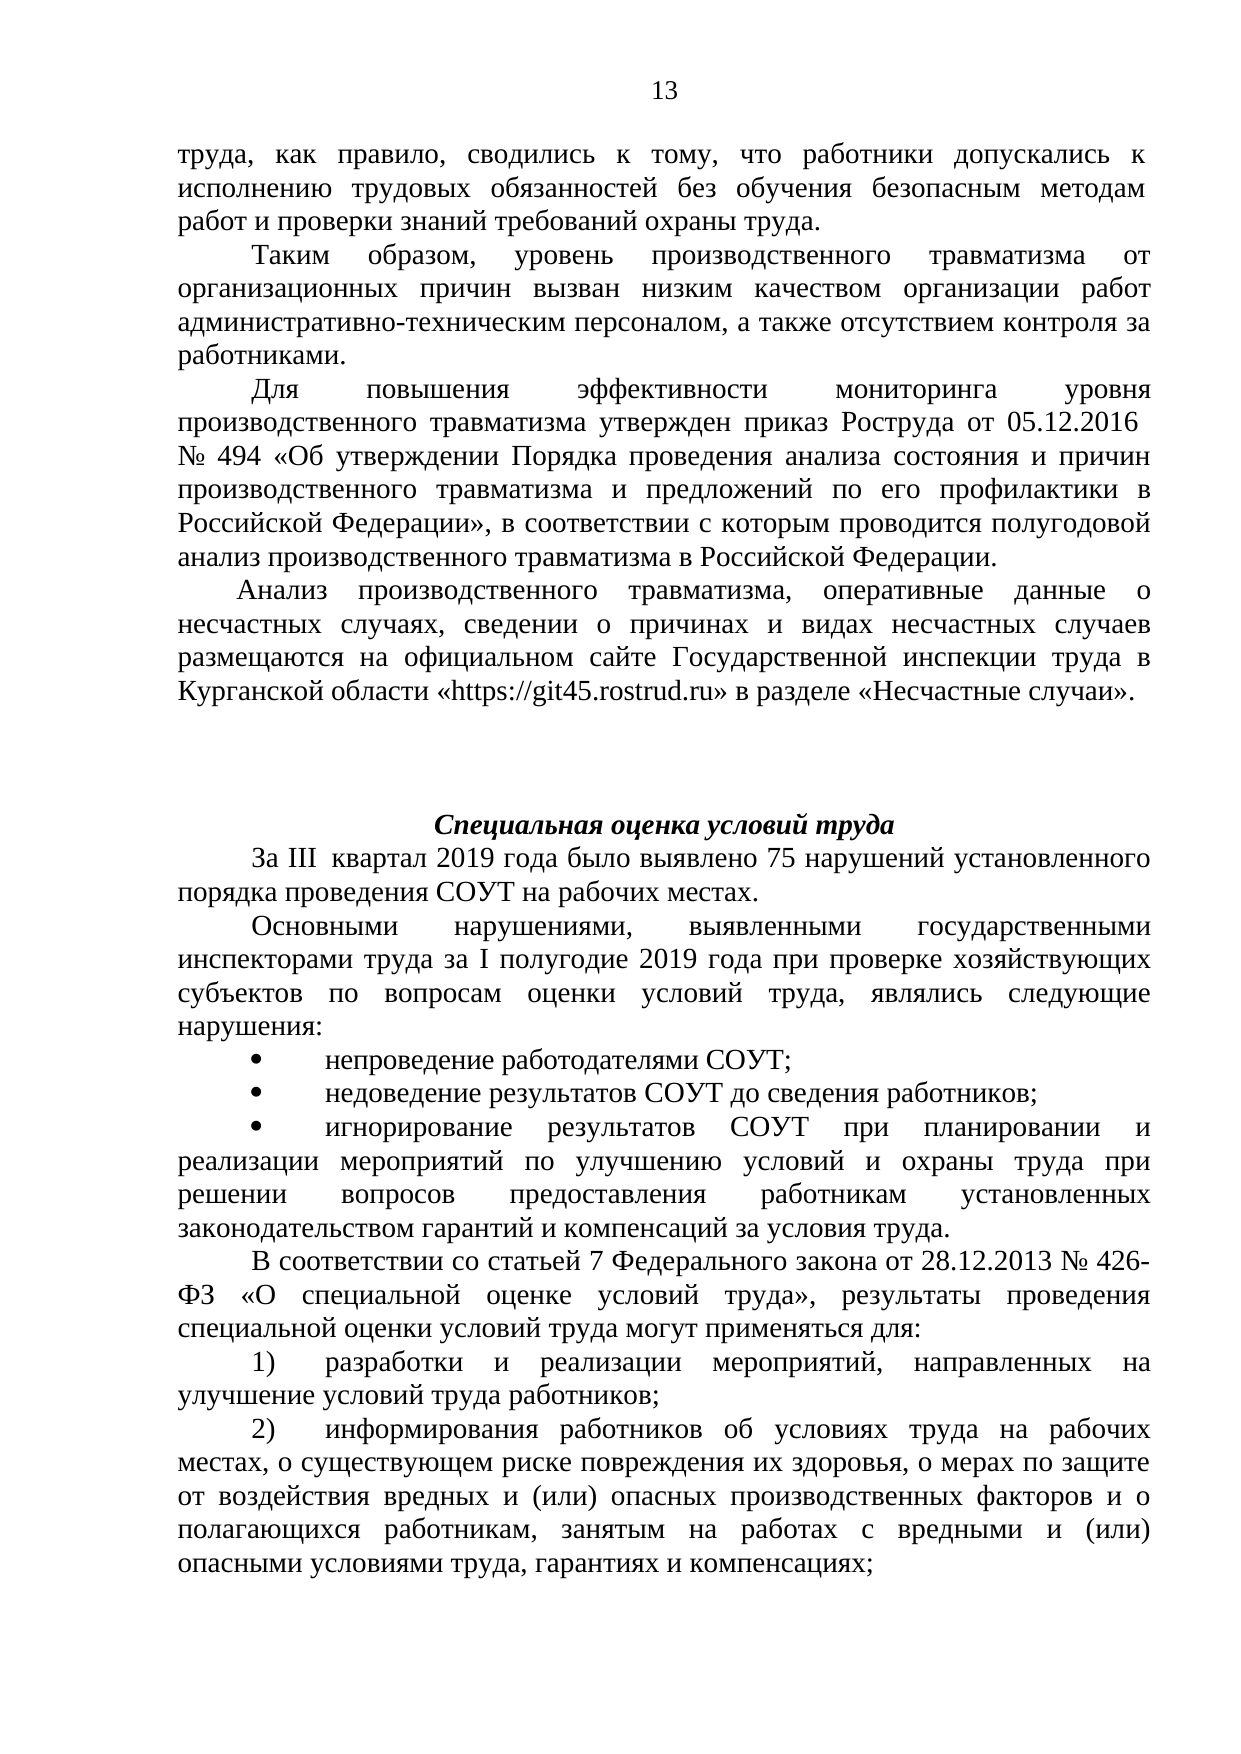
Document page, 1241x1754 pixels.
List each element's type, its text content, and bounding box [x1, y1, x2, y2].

text За III квартал 2019 года было выявлено 75 нарушений установленного порядка проведения СОУТ на рабочих местах. [177, 841, 1152, 908]
list разработки и реализации мероприятий, направленных на улучшение условий труда работников; [177, 1344, 1152, 1411]
list игнорирование результатов СОУТ при планировании и реализации мероприятий по улучшению условий и охраны труда при решении вопросов предоставления работникам установленных законодательством гарантий и компенсаций за условия труда. [177, 1109, 1152, 1243]
text Анализ производственного травматизма, оперативные данные о несчастных случаях, сведении о причинах и видах несчастных случаев размещаются на официальном сайте Государственной инспекции труда в Курганской области «https://git45.rostrud.ru» в разделе «Несчастные случаи». [177, 572, 1152, 706]
text Основными нарушениями, выявленными государственными инспекторами труда за I полугодие 2019 года при проверке хозяйствующих субъектов по вопросам оценки условий труда, являлись следующие нарушения: [177, 908, 1152, 1042]
list непроведение работодателями СОУТ; [177, 1042, 1152, 1075]
list Для повышения эффективности мониторинга уровня производственного травматизма утвержден приказ Роструда от 05.12.2016 № 494 «Об утверждении Порядка проведения анализа состояния и причин производственного травматизма и предложений по его профилактики в Российской Федерации», в соответствии с которым проводится полугодовой анализ производственного травматизма в Российской Федерации. [177, 371, 1152, 572]
list информирования работников об условиях труда на рабочих местах, о существующем риске повреждения их здоровья, о мерах по защите от воздействия вредных и (или) опасных производственных факторов и о полагающихся работникам, занятым на работах с вредными и (или) опасными условиями труда, гарантиях и компенсациях; [177, 1411, 1152, 1579]
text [177, 136, 1146, 237]
text В соответствии со статьей 7 Федерального закона от 28.12.2013 № 426-ФЗ «О специальной оценке условий труда», результаты проведения специальной оценки условий труда могут применяться для: [177, 1243, 1152, 1344]
list недоведение результатов СОУТ до сведения работников; [177, 1075, 1152, 1109]
list Специальная оценка условий труда [177, 807, 1152, 841]
text Таким образом, уровень производственного травматизма от организационных причин вызван низким качеством организации работ административно-техническим персоналом, а также отсутствием контроля за работниками. [177, 237, 1152, 371]
